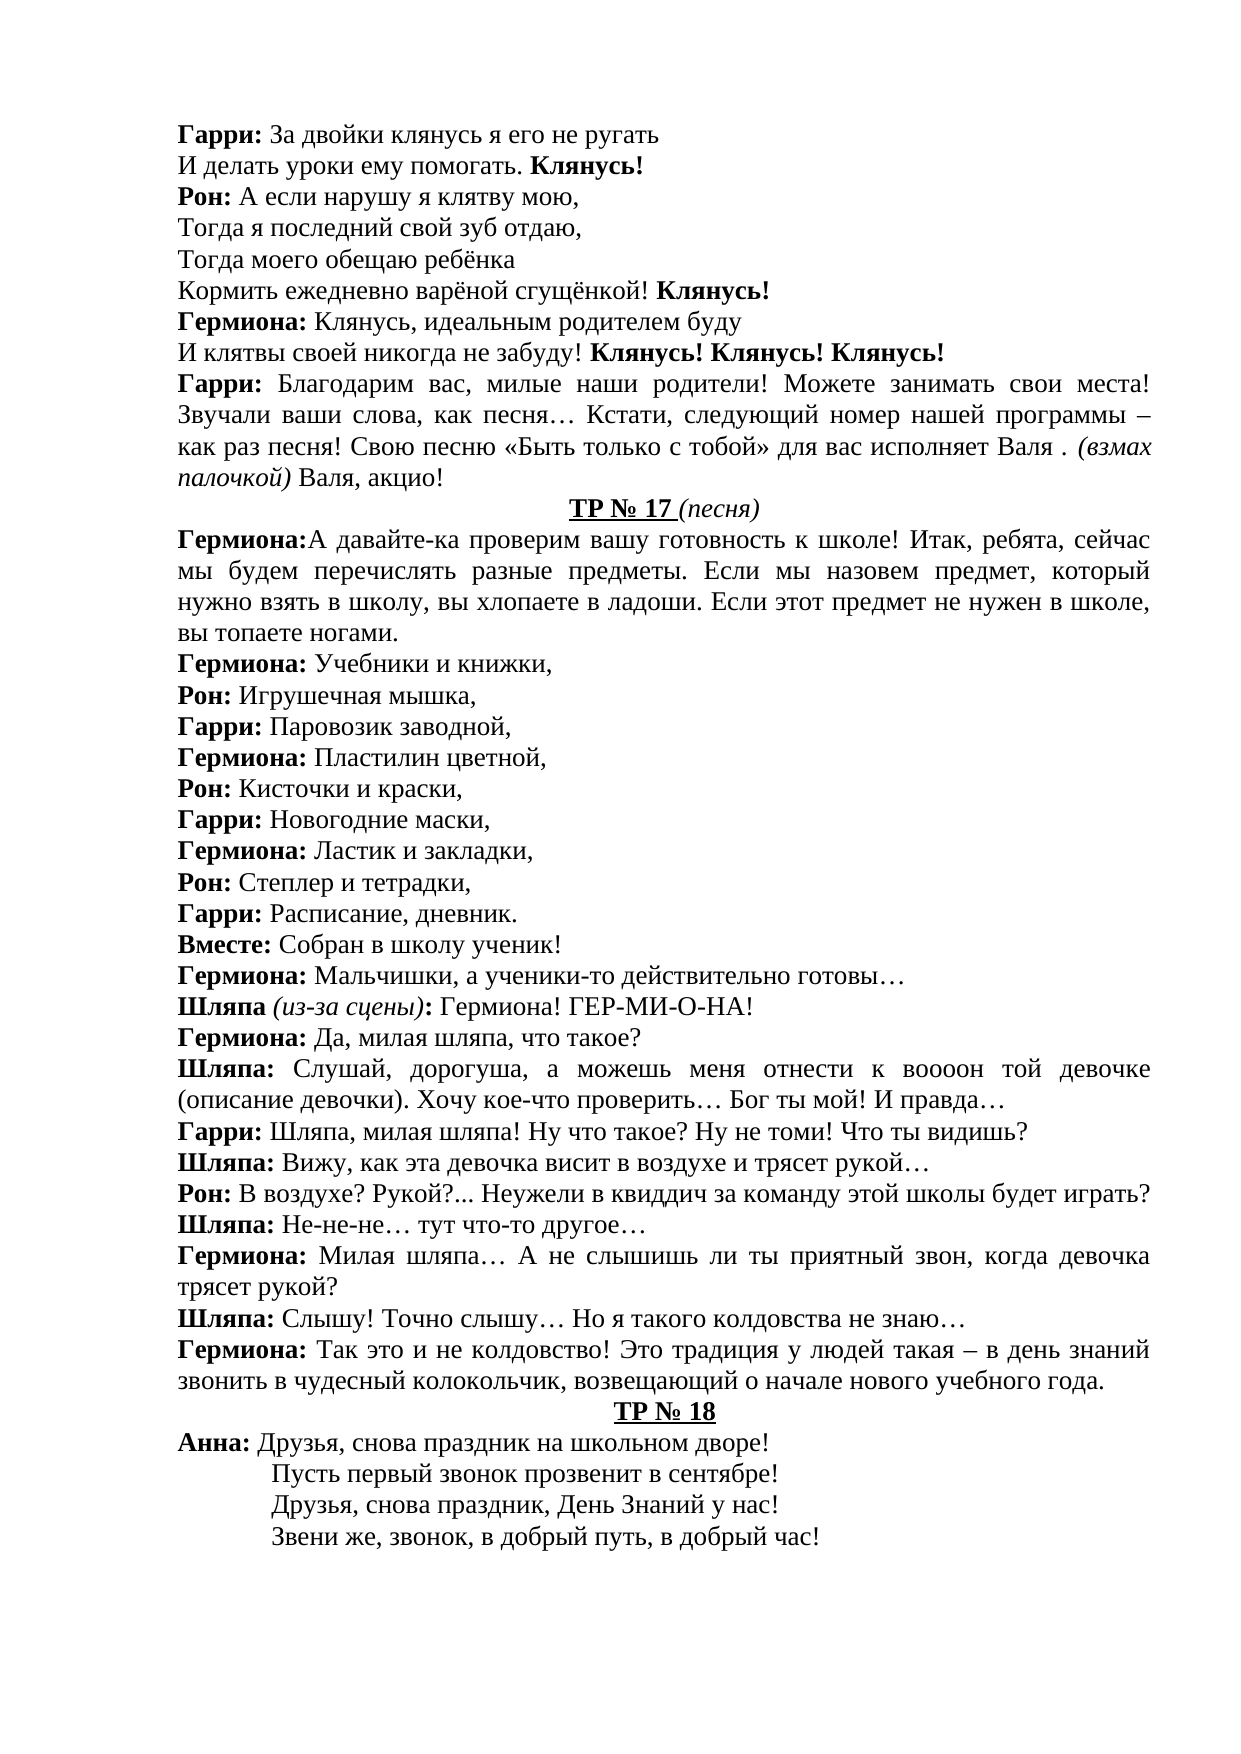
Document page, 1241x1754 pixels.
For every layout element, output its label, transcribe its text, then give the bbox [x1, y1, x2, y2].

text Пусть первый звонок прозвенит в сентябре! [271, 1457, 1152, 1488]
text Шляпа: Слышу! Точно слышу… Но я такого колдовства не знаю… [177, 1302, 1152, 1333]
text Гермиона: Да, милая шляпа, что такое? [177, 1021, 1152, 1052]
text Рон: В воздухе? Рукой?... Неужели в квиддич за команду этой школы будет играть? [177, 1177, 1152, 1208]
text Гарри: Новогодние маски, [177, 803, 1152, 834]
text Гермиона: Учебники и книжки, [177, 648, 1152, 679]
text Рон: Кисточки и краски, [177, 772, 1152, 803]
text Гарри: Паровозик заводной, [177, 710, 1152, 741]
text Кормить ежедневно варёной сгущёнкой! Клянусь! [177, 274, 1152, 305]
text Гермиона: Клянусь, идеальным родителем буду [177, 305, 1152, 336]
text Шляпа: Слушай, дорогуша, а можешь меня отнести к воооон той девочке (описание девочки). Хочу кое-что проверить… Бог ты мой! И правда… [177, 1052, 1152, 1115]
text Гермиона: Ластик и закладки, [177, 834, 1152, 866]
text Гарри: За двойки клянусь я его не ругать [177, 118, 1152, 149]
text Звени же, звонок, в добрый путь, в добрый час! [271, 1520, 1152, 1551]
text Гарри: Расписание, дневник. [177, 897, 1152, 928]
text Тогда моего обещаю ребёнка [177, 243, 1152, 274]
text Гарри: Шляпа, милая шляпа! Ну что такое? Ну не томи! Что ты видишь? [177, 1115, 1152, 1146]
text Гермиона: Так это и не колдовство! Это традиция у людей такая – в день знаний звонить в чудесный колокольчик, возвещающий о начале нового учебного года. [177, 1333, 1152, 1395]
text Гермиона: Милая шляпа… А не слышишь ли ты приятный звон, когда девочка трясет рукой? [177, 1239, 1152, 1302]
text Тогда я последний свой зуб отдаю, [177, 212, 1152, 243]
text Гермиона: Пластилин цветной, [177, 741, 1152, 772]
text Анна: Друзья, снова праздник на школьном дворе! [177, 1426, 1152, 1457]
text Гермиона:А давайте-ка проверим вашу готовность к школе! Итак, ребята, сейчас мы будем перечислять разные предметы. Если мы назовем предмет, который нужно взять в школу, вы хлопаете в ладоши. Если этот предмет не нужен в школе, вы топаете ногами. [177, 523, 1152, 648]
text Друзья, снова праздник, День Знаний у нас! [271, 1488, 1152, 1520]
text ТР № 18 [177, 1395, 1152, 1426]
text Гермиона: Мальчишки, а ученики-то действительно готовы… [177, 959, 1152, 990]
text Вместе: Собран в школу ученик! [177, 928, 1152, 959]
text Гарри: Благодарим вас, милые наши родители! Можете занимать свои места! Звучали ваши слова, как песня… Кстати, следующий номер нашей программы – как раз песня! Свою песню «Быть только с тобой» для вас исполняет Валя . (взмах палочкой) Валя, акцио! [177, 367, 1152, 492]
text Шляпа (из-за сцены): Гермиона! ГЕР-МИ-О-НА! [177, 990, 1152, 1021]
text Рон: Степлер и тетрадки, [177, 866, 1152, 897]
text И клятвы своей никогда не забуду! Клянусь! Клянусь! Клянусь! [177, 336, 1152, 367]
text Рон: Игрушечная мышка, [177, 679, 1152, 710]
text Рон: А если нарушу я клятву мою, [177, 180, 1152, 212]
text Шляпа: Вижу, как эта девочка висит в воздухе и трясет рукой… [177, 1146, 1152, 1177]
text Шляпа: Не-не-не… тут что-то другое… [177, 1208, 1152, 1239]
text ТР № 17 (песня) [177, 492, 1152, 523]
text И делать уроки ему помогать. Клянусь! [177, 149, 1152, 180]
